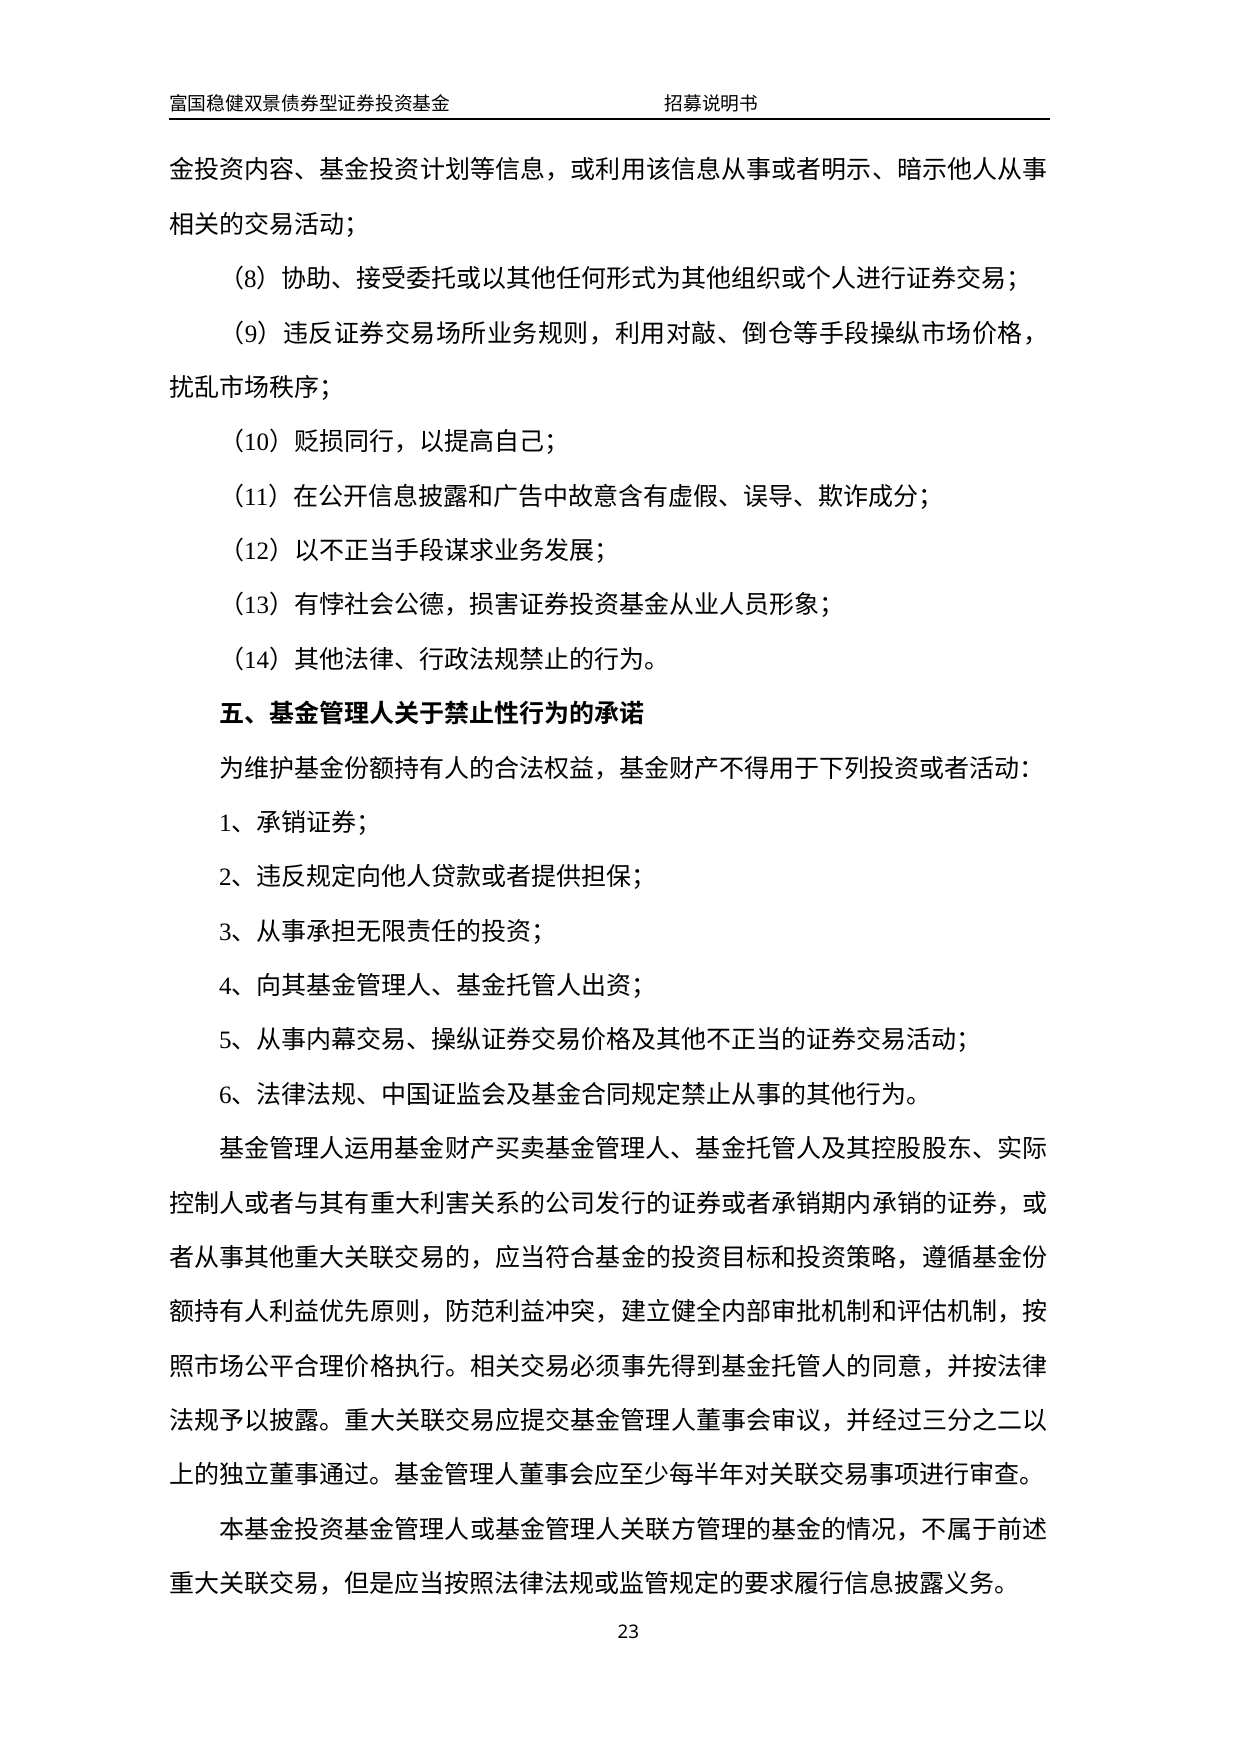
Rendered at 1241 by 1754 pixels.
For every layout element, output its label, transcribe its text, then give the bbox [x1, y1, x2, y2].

text 2、违反规定向他人贷款或者提供担保； [169, 857, 1050, 893]
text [169, 150, 1050, 241]
text 3、从事承担无限责任的投资； [169, 911, 1050, 947]
text 4、向其基金管理人、基金托管人出资； [169, 966, 1050, 1002]
text （11）在公开信息披露和广告中故意含有虚假、误导、欺诈成分； [169, 476, 1050, 512]
text 5、从事内幕交易、操纵证券交易价格及其他不正当的证券交易活动； [169, 1020, 1050, 1056]
text 基金管理人运用基金财产买卖基金管理人、基金托管人及其控股股东、实际控制人或者与其有重大利害关系的公司发行的证券或者承销期内承销的证券，或者从事其他重大关联交易的，应当符合基金的投资目标和投资策略，遵循基金份额持有人利益优先原则，防范利益冲突，建立健全内部审批机制和评估机制，按照市场公平合理价格执行。相关交易必须事先得到基金托管人的同意，并按法律法规予以披露。重大关联交易应提交基金管理人董事会审议，并经过三分之二以上的独立董事通过。基金管理人董事会应至少每半年对关联交易事项进行审查。 [169, 1129, 1050, 1491]
text 五、基金管理人关于禁止性行为的承诺 [169, 694, 1050, 730]
text 本基金投资基金管理人或基金管理人关联方管理的基金的情况，不属于前述重大关联交易，但是应当按照法律法规或监管规定的要求履行信息披露义务。 [169, 1509, 1050, 1600]
text 6、法律法规、中国证监会及基金合同规定禁止从事的其他行为。 [169, 1074, 1050, 1111]
text （14）其他法律、行政法规禁止的行为。 [169, 639, 1050, 676]
text 为维护基金份额持有人的合法权益，基金财产不得用于下列投资或者活动： [169, 748, 1050, 784]
text 1、承销证券； [169, 802, 1050, 839]
text （8）协助、接受委托或以其他任何形式为其他组织或个人进行证券交易； [169, 259, 1050, 295]
text （12）以不正当手段谋求业务发展； [169, 531, 1050, 567]
text （10）贬损同行，以提高自己； [169, 422, 1050, 458]
text （9）违反证券交易场所业务规则，利用对敲、倒仓等手段操纵市场价格，扰乱市场秩序； [169, 313, 1050, 404]
text （13）有悖社会公德，损害证券投资基金从业人员形象； [169, 585, 1050, 621]
